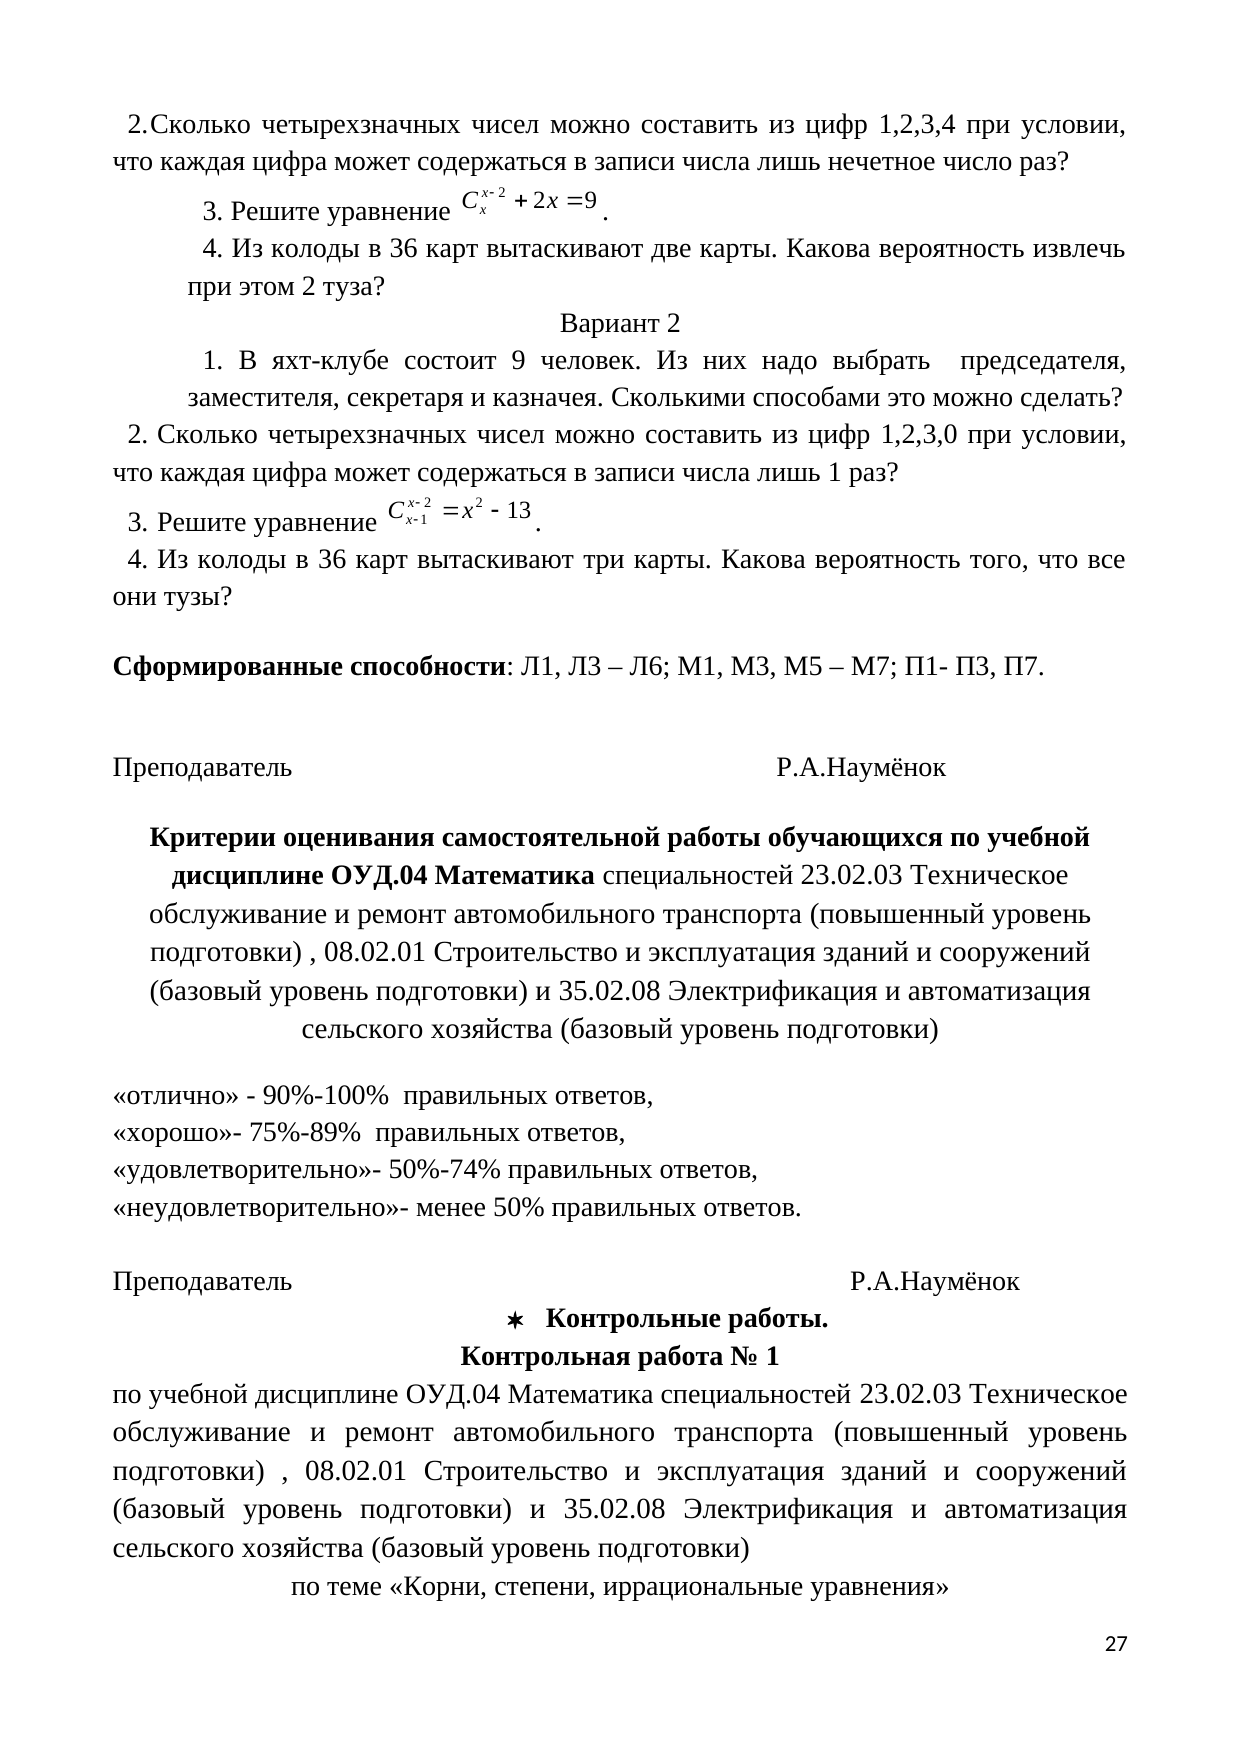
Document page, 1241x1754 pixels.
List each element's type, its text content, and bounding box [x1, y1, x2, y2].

list Сколько четырехзначных чисел можно составить из цифр 1,2,3,4 при условии, что каждая цифра может содержаться в записи числа лишь нечетное число раз? [112, 107, 1128, 177]
text «удовлетворительно»- 50%-74% правильных ответов, [112, 1153, 1128, 1185]
text Контрольная работа № 1 [112, 1339, 1128, 1371]
text 1. В яхт-клубе состоит 9 человек. Из них надо выбрать председателя, заместителя, секретаря и казначея. Сколькими способами это можно сделать? [187, 343, 1128, 413]
text по теме «Корни, степени, иррациональные уравнения» [112, 1568, 1128, 1601]
text «неудовлетворительно»- менее 50% правильных ответов. [112, 1190, 1128, 1222]
text «хорошо»- 75%-89% правильных ответов, [112, 1115, 1128, 1148]
text Преподаватель Р.А.Наумёнок [112, 751, 1128, 783]
text «отлично» - 90%-100% правильных ответов, [112, 1078, 1128, 1111]
list Контрольные работы. [209, 1301, 1128, 1334]
text 4. Из колоды в 36 карт вытаскивают две карты. Какова вероятность извлечь при этом 2 туза? [187, 232, 1128, 301]
list Сколько четырехзначных чисел можно составить из цифр 1,2,3,0 при условии, что каждая цифра может содержаться в записи числа лишь 1 раз? [112, 417, 1128, 487]
list Решите уравнение . [112, 492, 1128, 537]
text по учебной дисциплине ОУД.04 Математика специальностей 23.02.03 Техническое обслуживание и ремонт автомобильного транспорта (повышенный уровень подготовки) , 08.02.01 Строительство и эксплуатация зданий и сооружений (базовый уровень подготовки) и 35.02.08 Электрификация и автоматизация сельского хозяйства (базовый уровень подготовки) [112, 1376, 1128, 1563]
text Сформированные способности: Л1, Л3 – Л6; М1, М3, М5 – М7; П1- П3, П7. [112, 648, 1128, 681]
text Критерии оценивания самостоятельной работы обучающихся по учебной дисциплине ОУД.04 Математика специальностей 23.02.03 Техническое обслуживание и ремонт автомобильного транспорта (повышенный уровень подготовки) , 08.02.01 Строительство и эксплуатация зданий и сооружений (базовый уровень подготовки) и 35.02.08 Электрификация и автоматизация сельского хозяйства (базовый уровень подготовки) [112, 820, 1128, 1045]
text Преподаватель Р.А.Наумёнок [112, 1264, 1128, 1297]
text Вариант 2 [112, 306, 1128, 338]
text 3. Решите уравнение . [187, 182, 1128, 227]
list Из колоды в 36 карт вытаскивают три карты. Какова вероятность того, что все они тузы? [112, 542, 1128, 611]
